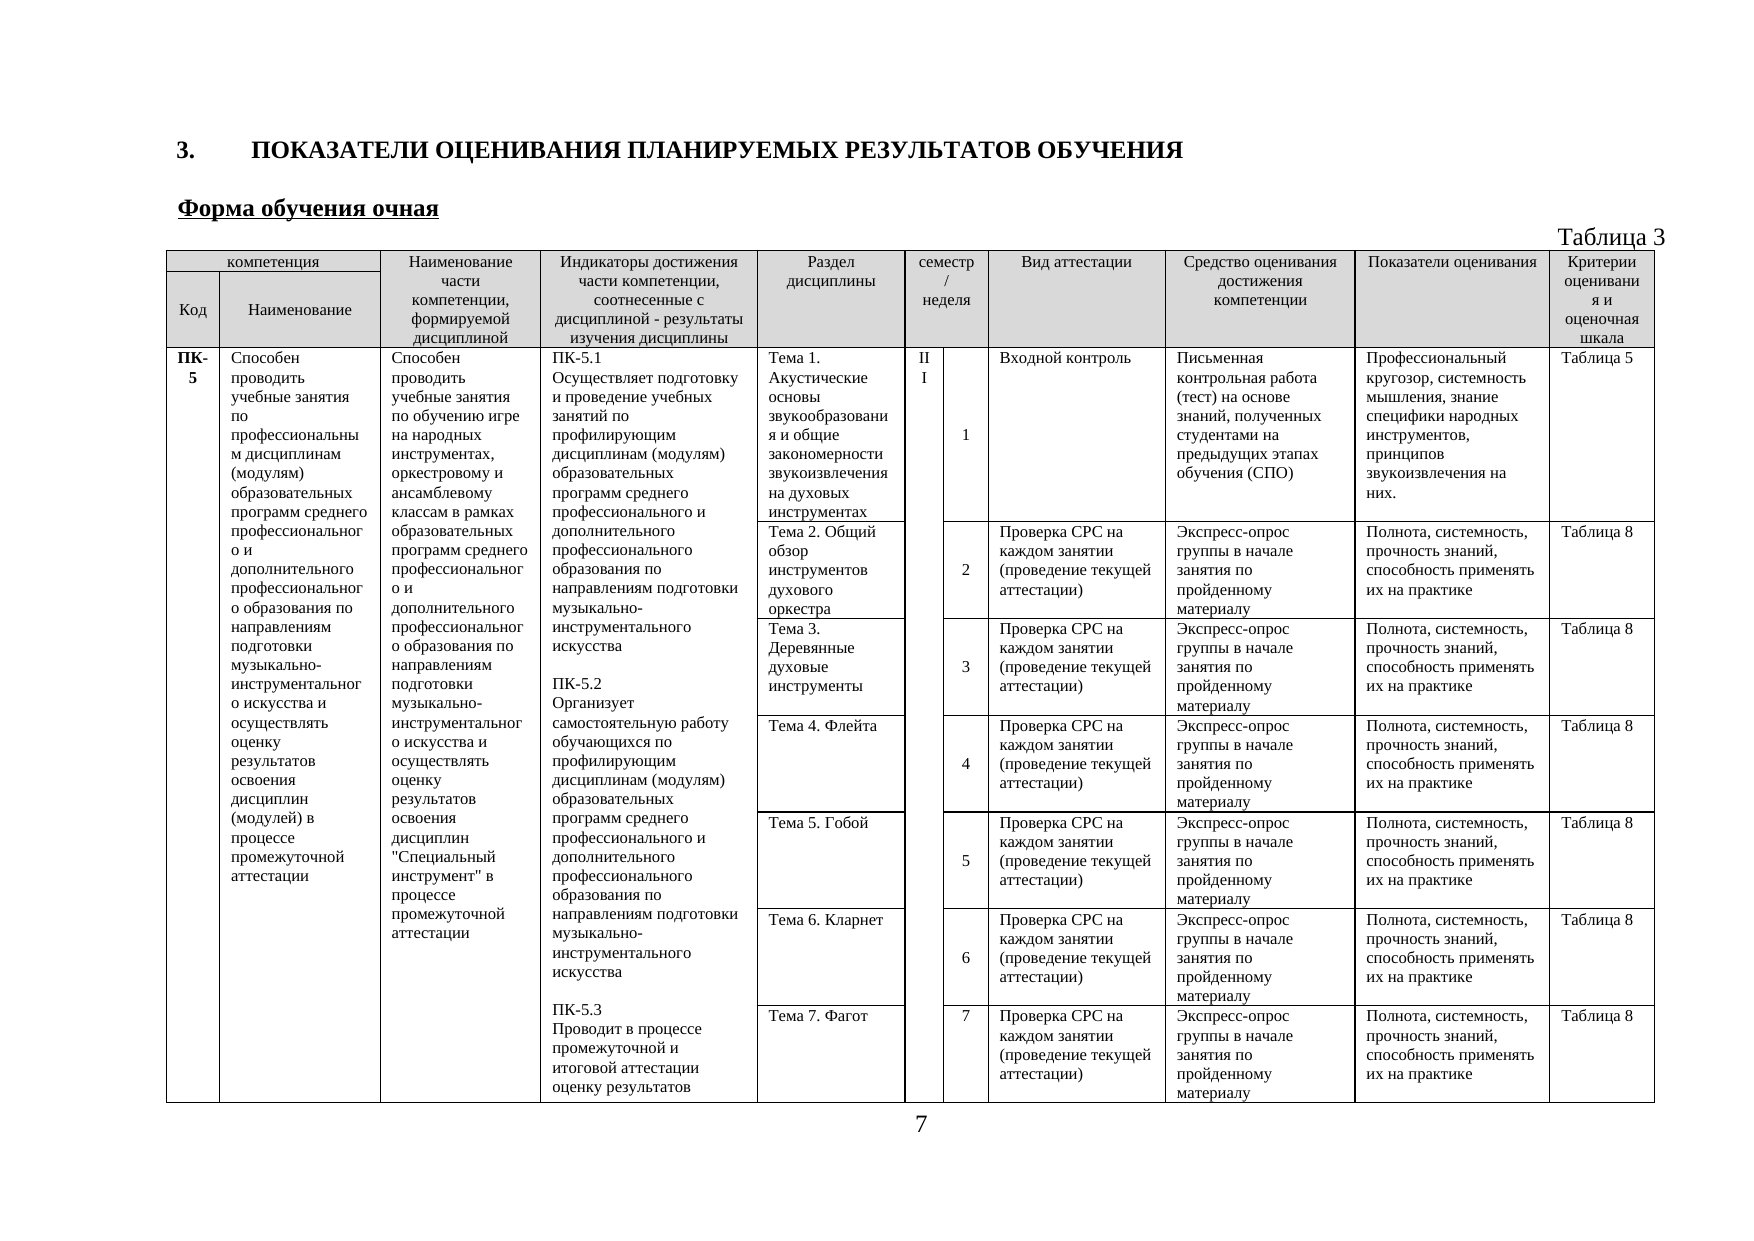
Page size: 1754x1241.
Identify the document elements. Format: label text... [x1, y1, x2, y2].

table_cell Таблица 8 [1550, 619, 1654, 714]
table_cell Тема 4. Флейта [758, 716, 904, 811]
table_cell 5 [944, 813, 988, 908]
table_cell 1 [944, 348, 988, 521]
table_cell Проверка СРС на каждом занятии (проведение текущей аттестации) [989, 909, 1165, 1005]
table_cell Таблица 8 [1550, 716, 1654, 811]
table_cell Профессиональный кругозор, системность мышления, знание специфики народных инструментов, принципов звукоизвлечения на них. [1356, 348, 1549, 521]
table_cell Полнота, системность, прочность знаний, способность применять их на практике [1356, 909, 1549, 1005]
subtitle ПОКАЗАТЕЛИ ОЦЕНИВАНИЯ ПЛАНИРУЕМЫХ РЕЗУЛЬТАТОВ ОБУЧЕНИЯ [176, 135, 1665, 164]
table_cell Таблица 8 [1550, 813, 1654, 908]
table_cell Полнота, системность, прочность знаний, способность применять их на практике [1356, 716, 1549, 811]
table_cell Код [167, 272, 219, 347]
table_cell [989, 1006, 1165, 1102]
table_cell Полнота, системность, прочность знаний, способность применять их на практике [1356, 813, 1549, 908]
table_header Вид аттестации [989, 251, 1165, 347]
table_cell 4 [944, 716, 988, 811]
table_header семестр / неделя [906, 251, 988, 347]
table_cell Способен проводить учебные занятия по профессиональным дисциплинам (модулям) образовательных программ среднего профессионального и дополнительного профессионального образования по направлениям подготовки музыкально-инструментального искусства и осуществлять оценку результатов освоения дисциплин (модулей) в процессе промежуточной аттестации [220, 348, 380, 1102]
table_cell Полнота, системность, прочность знаний, способность применять их на практике [1356, 619, 1549, 714]
table_header Раздел дисциплины [758, 251, 904, 347]
table_cell Проверка СРС на каждом занятии (проведение текущей аттестации) [989, 813, 1165, 908]
table_cell 3 [944, 619, 988, 714]
table_cell Тема 2. Общий обзор инструментов духового оркестра [758, 522, 904, 618]
table_cell Проверка СРС на каждом занятии (проведение текущей аттестации) [989, 522, 1165, 618]
table_cell ПК-5 [167, 348, 219, 1102]
table_cell III [906, 348, 943, 1102]
table_cell 2 [944, 522, 988, 618]
table_cell Письменная контрольная работа (тест) на основе знаний, полученных студентами на предыдущих этапах обучения (СПО) [1166, 348, 1354, 521]
table_cell Экспресс-опрос группы в начале занятия по пройденному материалу [1166, 619, 1354, 714]
table_header Индикаторы достижения части компетенции, соотнесенные с дисциплиной - результаты изучения дисциплины [541, 251, 757, 347]
table_cell Экспресс-опрос группы в начале занятия по пройденному материалу [1166, 716, 1354, 811]
text Форма обучения очная [177, 193, 1665, 222]
table_cell Полнота, системность, прочность знаний, способность применять их на практике [1356, 522, 1549, 618]
table_cell Проверка СРС на каждом занятии (проведение текущей аттестации) [989, 619, 1165, 714]
table_cell Таблица 8 [1550, 1006, 1654, 1102]
table_header компетенция [167, 251, 380, 271]
table_cell Входной контроль [989, 348, 1165, 521]
table_cell Экспресс-опрос группы в начале занятия по пройденному материалу [1166, 909, 1354, 1005]
table_cell 6 [944, 909, 988, 1005]
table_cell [1356, 1006, 1549, 1102]
table_cell Тема 7. Фагот [758, 1006, 904, 1102]
table_cell Таблица 8 [1550, 522, 1654, 618]
table_cell ПК-5.1 Осуществляет подготовку и проведение учебных занятий по профилирующим дисциплинам (модулям) образовательных программ среднего профессионального и дополнительного профессионального образования по направлениям подготовки музыкально-инструментального искусства ПК-5.2 Организует самостоятельную работу обучающихся по профилирующим дисциплинам (модулям) образовательных программ среднего профессионального и дополнительного профессионального образования по направлениям подготовки музыкально-инструментального искусства ПК-5.3 Проводит в процессе промежуточной и итоговой аттестации оценку результатов освоения дисциплин (модулей) образовательных программ среднего профессионального и дополнительного профессионального образования по направлениям подготовки музыкально-инструментального искусства [541, 348, 757, 1102]
table_header Средство оценивания достижения компетенции [1166, 251, 1354, 347]
table_cell 7 [944, 1006, 988, 1102]
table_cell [1166, 1006, 1354, 1102]
table_header Показатели оценивания [1356, 251, 1549, 347]
table_cell Экспресс-опрос группы в начале занятия по пройденному материалу [1166, 813, 1354, 908]
table_cell Проверка СРС на каждом занятии (проведение текущей аттестации) [989, 716, 1165, 811]
table_cell Тема 3. Деревянные духовые инструменты [758, 619, 904, 714]
table_header Критерии оценивания и оценочная шкала [1550, 251, 1654, 347]
table_header Наименование части компетенции, формируемой дисциплиной [381, 251, 540, 347]
table_cell Экспресс-опрос группы в начале занятия по пройденному материалу [1166, 522, 1354, 618]
table_cell Таблица 8 [1550, 909, 1654, 1005]
text Таблица 3 [177, 222, 1665, 250]
table_cell Тема 6. Кларнет [758, 909, 904, 1005]
table_cell Таблица 5 [1550, 348, 1654, 521]
table_cell Способен проводить учебные занятия по обучению игре на народных инструментах, оркестровому и ансамблевому классам в рамках образовательных программ среднего профессионального и дополнительного профессионального образования по направлениям подготовки музыкально-инструментального искусства и осуществлять оценку результатов освоения дисциплин "Специальный инструмент" в процессе промежуточной аттестации [381, 348, 540, 1102]
table_cell Наименование [220, 272, 380, 347]
table_cell Тема 5. Гобой [758, 813, 904, 908]
table_cell Тема 1. Акустические основы звукообразования и общие закономерности звукоизвлечения на духовых инструментах [758, 348, 904, 521]
